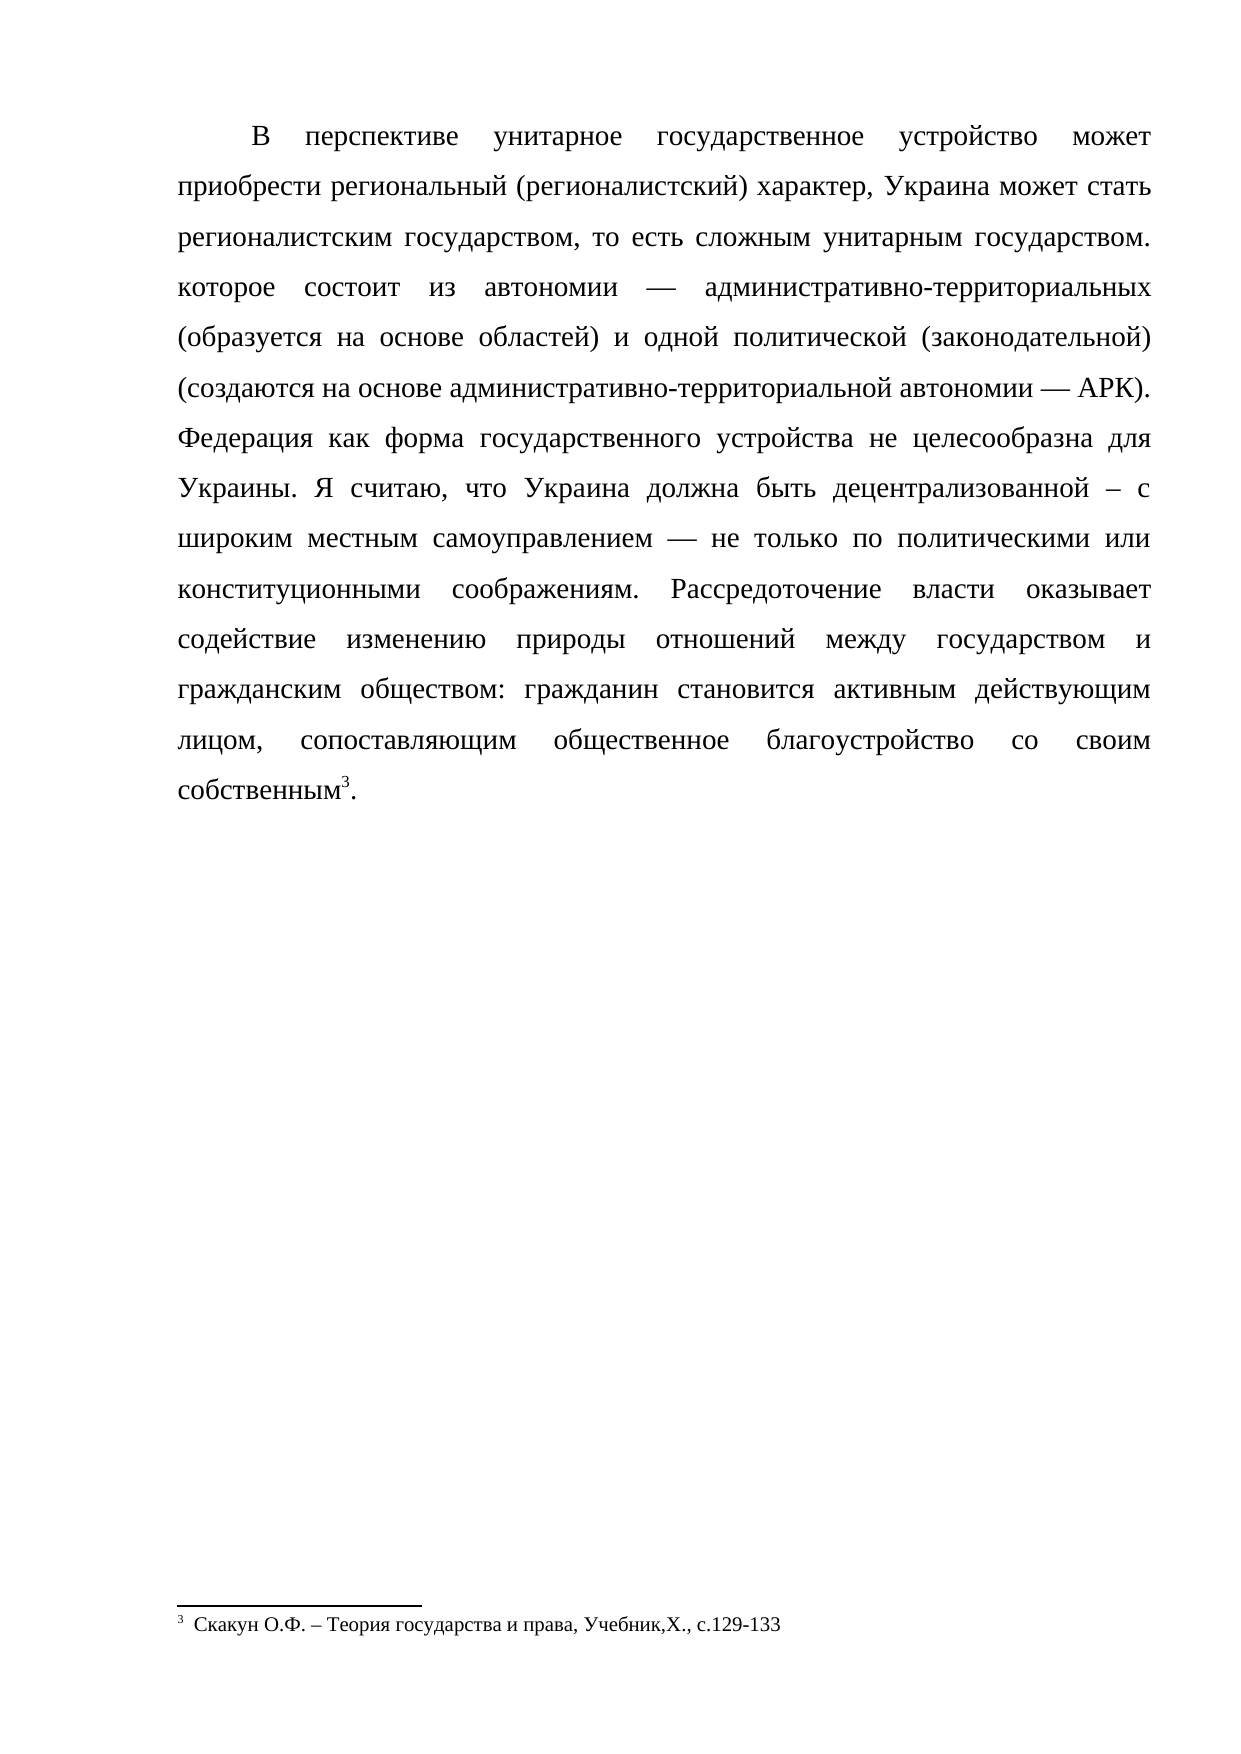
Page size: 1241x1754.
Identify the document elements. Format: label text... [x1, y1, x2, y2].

text В перспективе унитарное государственное устройство может приобрести региональный (регионалистский) характер, Украина может стать регионалистским государством, то есть сложным унитарным государством. которое состоит из автономии — административно-территориальных (образуется на основе областей) и одной политической (законодательной) (создаются на основе административно-территориальной автономии — АРК). Федерация как форма государственного устройства не целесообразна для Украины. Я считаю, что Украина должна быть децентрализованной – с широким местным самоуправлением — не только по политическими или конституционными соображениям. Рассредоточение власти оказывает содействие изменению природы отношений между государством и гражданским обществом: гражданин становится активным действующим лицом, сопоставляющим общественное благоустройство со своим собственным. [177, 118, 1152, 806]
